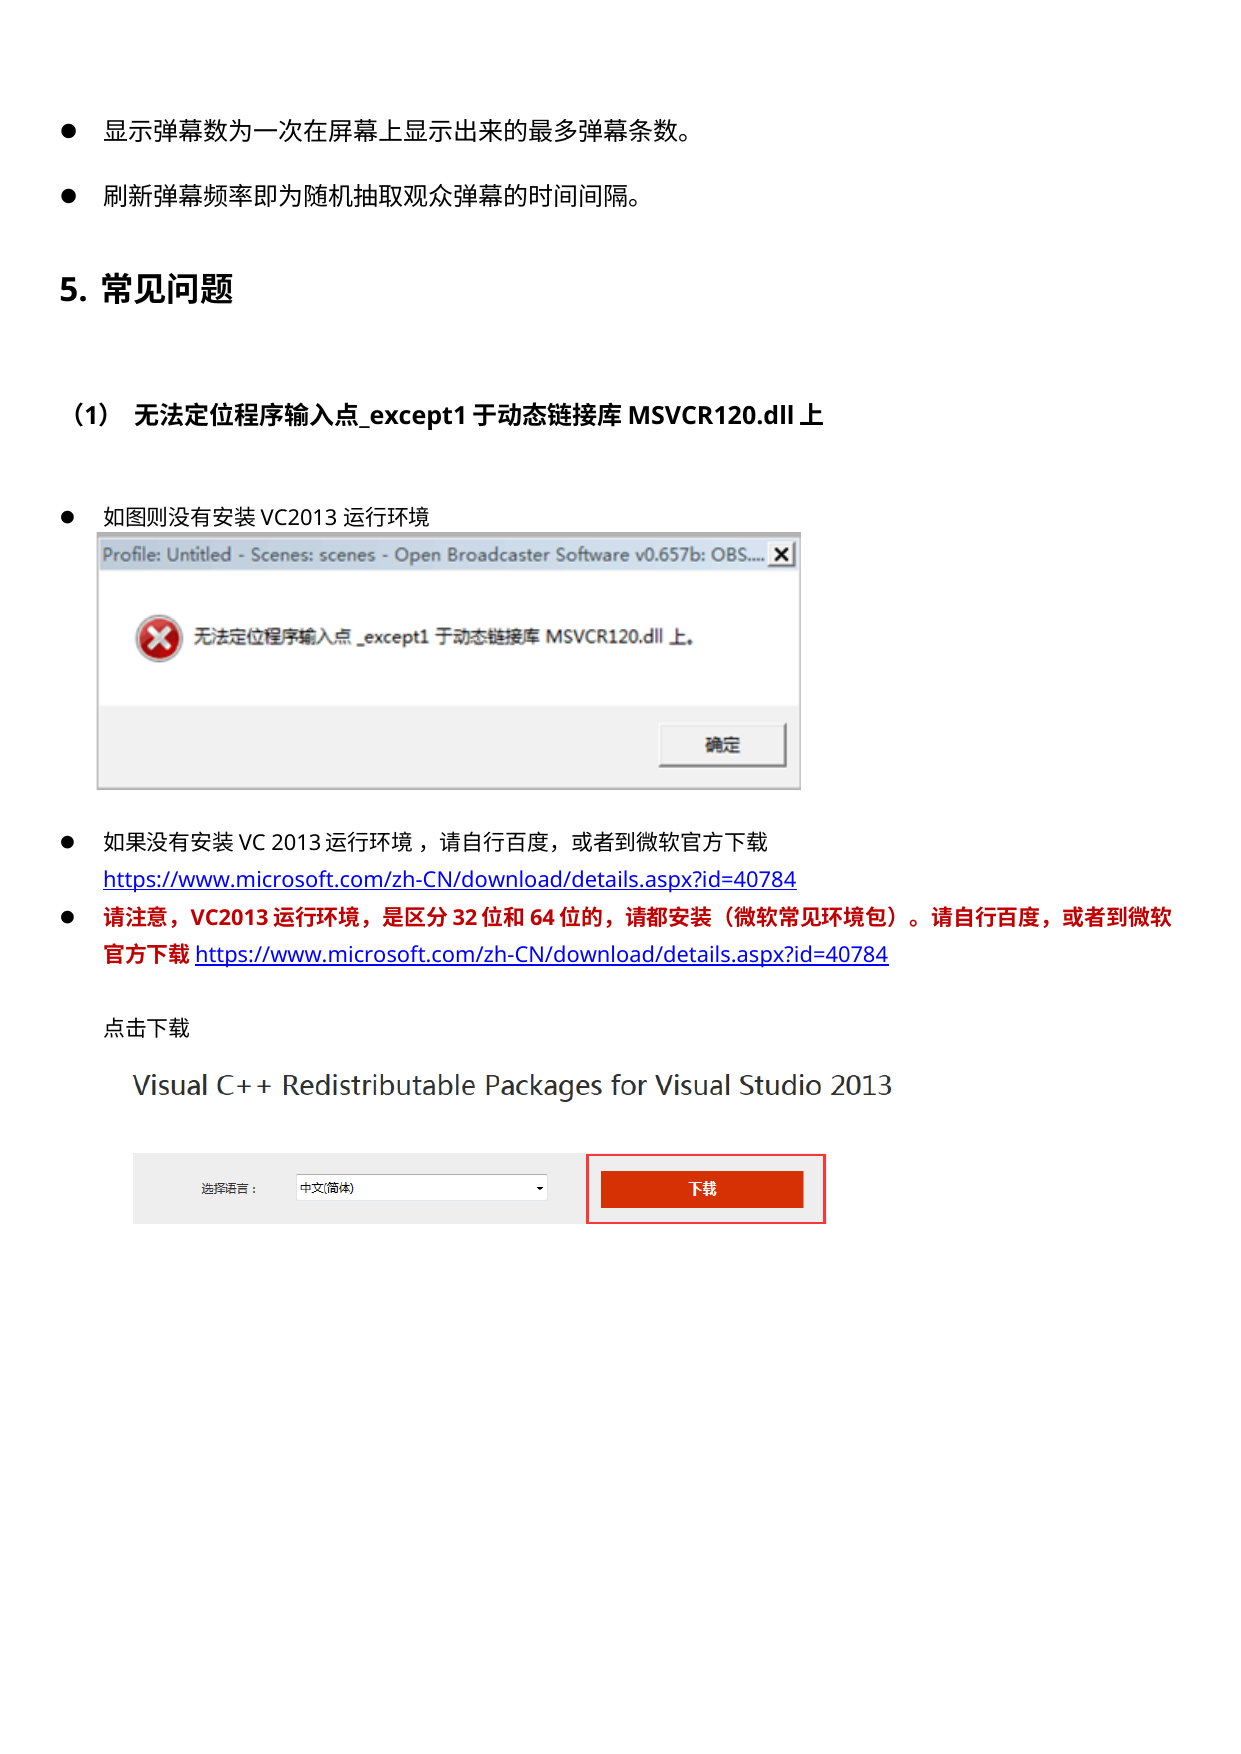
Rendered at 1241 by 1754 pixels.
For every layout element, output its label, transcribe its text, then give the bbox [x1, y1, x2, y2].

subtitle 常见问题 [59, 254, 1181, 319]
list 请注意，VC2013运行环境，是区分32位和64位的，请都安装（微软常见环境包）。请自行百度，或者到微软官方下载https://www.microsoft.com/zh-CN/download/details.aspx?id=40784 [59, 899, 1181, 969]
text 点击下载 [103, 1011, 1181, 1043]
picture [96, 532, 801, 790]
list 如果没有安装VC 2013运行环境 ，请自行百度，或者到微软官方下载 https://www.microsoft.com/zh-CN/download/details.aspx?id=40784 [59, 825, 1181, 895]
subtitle 无法定位程序输入点_except1于动态链接库MSVCR120.dll上 [59, 381, 1181, 446]
list 刷新弹幕频率即为随机抽取观众弹幕的时间间隔。 [59, 162, 1181, 227]
list 显示弹幕数为一次在屏幕上显示出来的最多弹幕条数。 [59, 97, 1181, 162]
list 如图则没有安装VC2013 运行环境 [59, 500, 1181, 532]
picture [102, 1043, 911, 1241]
